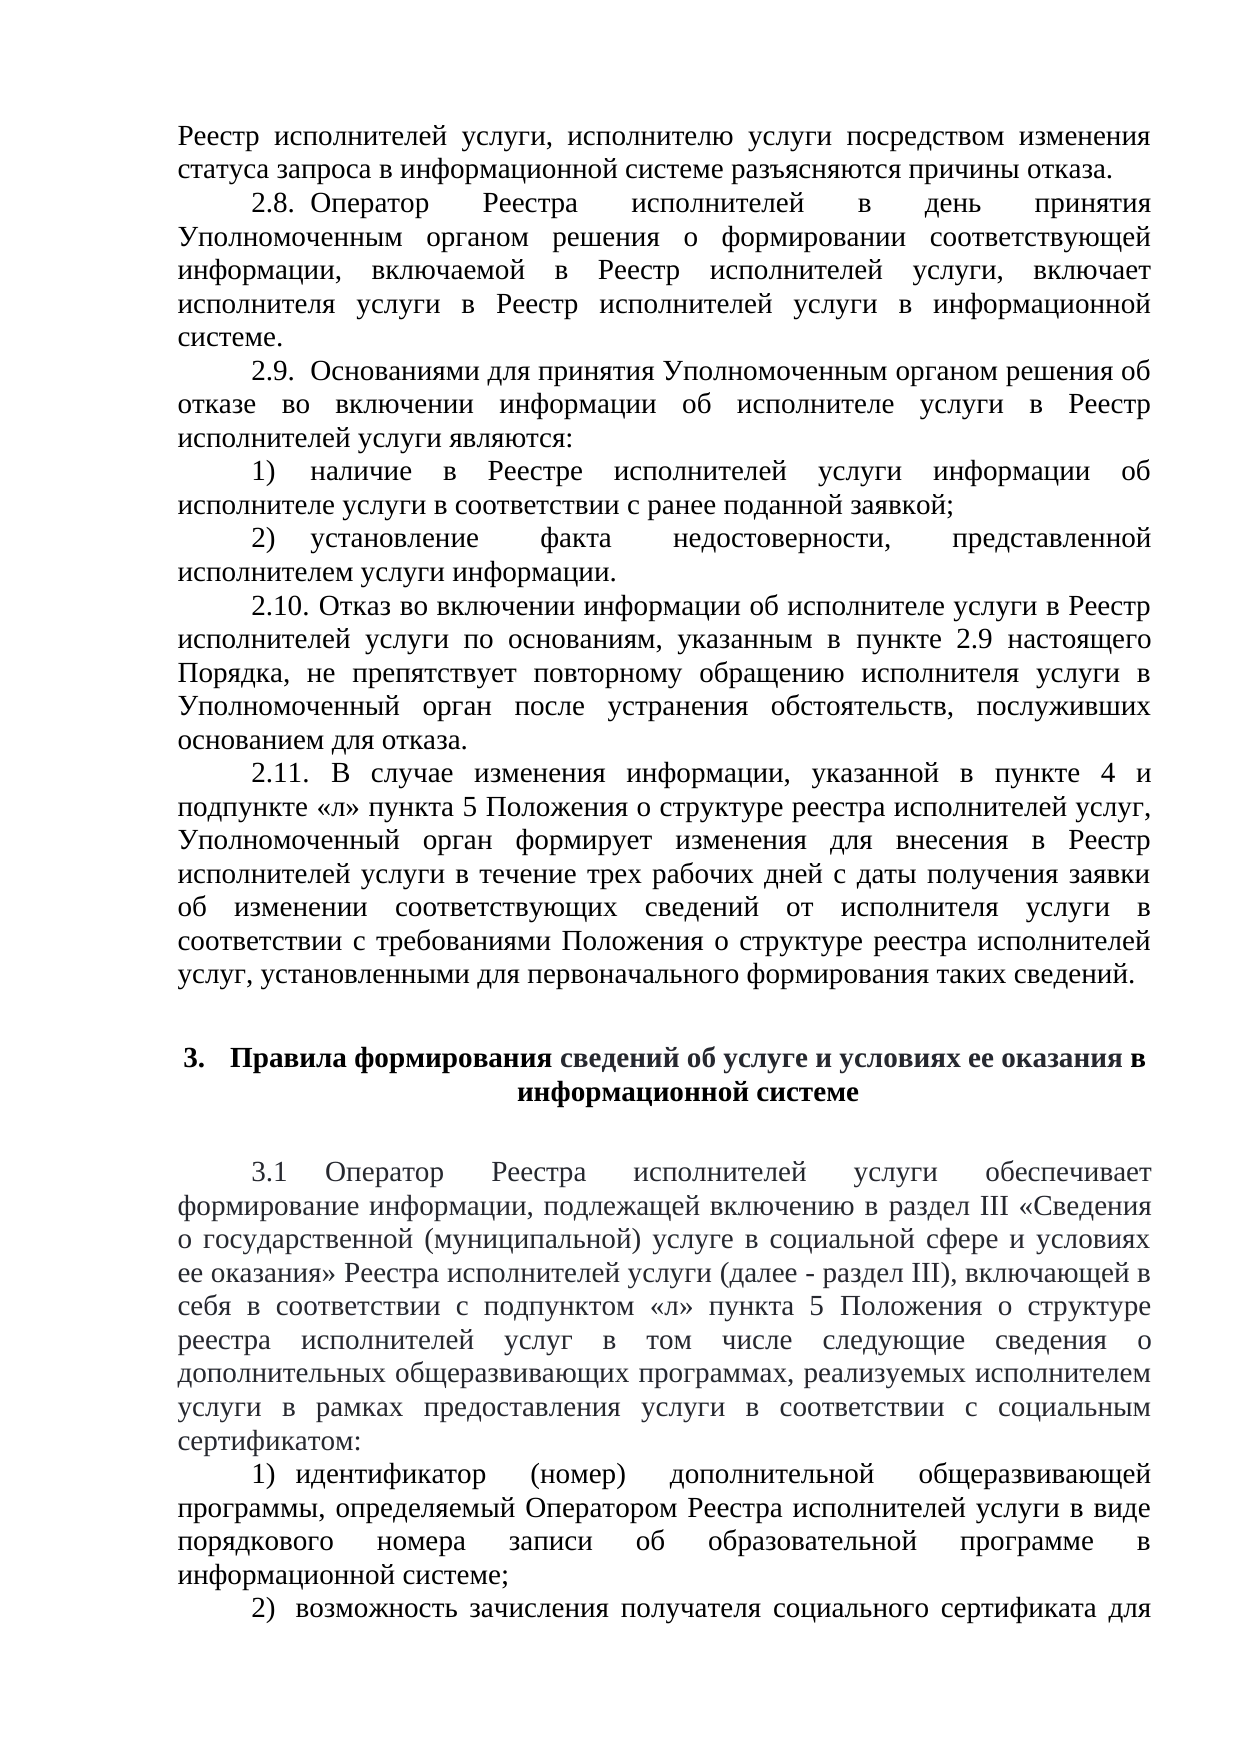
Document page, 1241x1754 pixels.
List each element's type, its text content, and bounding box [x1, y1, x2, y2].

list В случае изменения информации, указанной в пункте 4 и подпункте «л» пункта 5 Положения о структуре реестра исполнителей услуг, Уполномоченный орган формирует изменения для внесения в Реестр исполнителей услуги в течение трех рабочих дней с даты получения заявки об изменении соответствующих сведений от исполнителя услуги в соответствии с требованиями Положения о структуре реестра исполнителей услуг, установленными для первоначального формирования таких сведений. [177, 755, 1152, 990]
list наличие в Реестре исполнителей услуги информации об исполнителе услуги в соответствии с ранее поданной заявкой; [177, 453, 1152, 521]
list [177, 1590, 1152, 1624]
list установление факта недостоверности, представленной исполнителем услуги информации. [177, 521, 1152, 588]
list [177, 118, 1152, 185]
list идентификатор (номер) дополнительной общеразвивающей программы, определяемый Оператором Реестра исполнителей услуги в виде порядкового номера записи об образовательной программе в информационной системе; [177, 1456, 1152, 1590]
subtitle Оператор Реестра исполнителей услуги обеспечивает формирование информации, подлежащей включению в раздел III «Сведения о государственной (муниципальной) услуге в социальной сфере и условиях ее оказания» Реестра исполнителей услуги (далее - раздел III), включающей в себя в соответствии с подпунктом «л» пункта 5 Положения о структуре реестра исполнителей услуг в том числе следующие сведения о дополнительных общеразвивающих программах, реализуемых исполнителем услуги в рамках предоставления услуги в соответствии с социальным сертификатом: [177, 1154, 1152, 1456]
list Основаниями для принятия Уполномоченным органом решения об отказе во включении информации об исполнителе услуги в Реестр исполнителей услуги являются: [177, 353, 1152, 453]
list Отказ во включении информации об исполнителе услуги в Реестр исполнителей услуги по основаниям, указанным в пункте 2.9 настоящего Порядка, не препятствует повторному обращению исполнителя услуги в Уполномоченный орган после устранения обстоятельств, послуживших основанием для отказа. [177, 588, 1152, 755]
list Оператор Реестра исполнителей в день принятия Уполномоченным органом решения о формировании соответствующей информации, включаемой в Реестр исполнителей услуги, включает исполнителя услуги в Реестр исполнителей услуги в информационной системе. [177, 185, 1152, 353]
subtitle Правила формирования сведений об услуге и условиях ее оказания в информационной системе [177, 1040, 1152, 1107]
